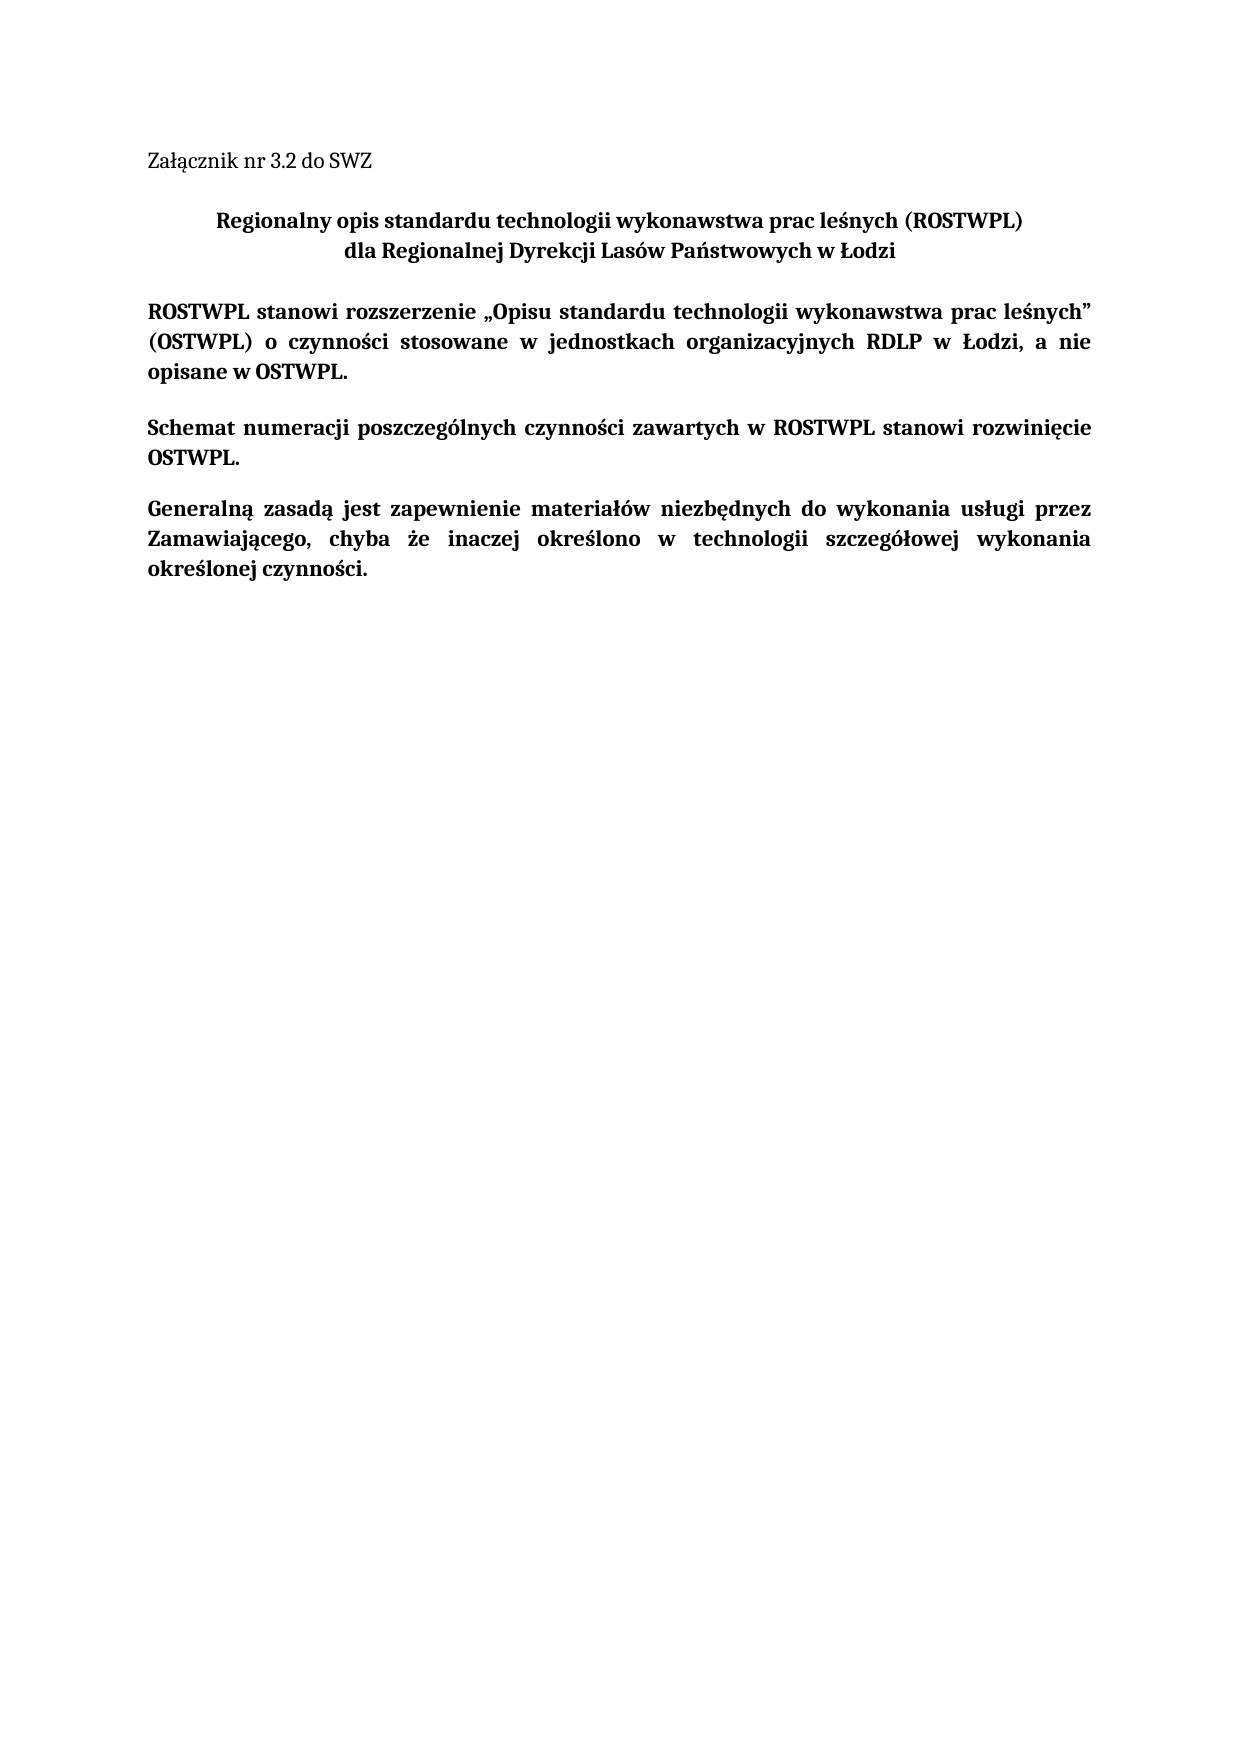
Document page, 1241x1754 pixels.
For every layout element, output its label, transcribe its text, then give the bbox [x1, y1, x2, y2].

text ROSTWPL stanowi rozszerzenie „Opisu standardu technologii wykonawstwa prac leśnych” (OSTWPL) o czynności stosowane w jednostkach organizacyjnych RDLP w Łodzi, a nie opisane w OSTWPL. [148, 299, 1093, 385]
text dla Regionalnej Dyrekcji Lasów Państwowych w Łodzi [148, 238, 1093, 264]
text Generalną zasadą jest zapewnienie materiałów niezbędnych do wykonania usługi przez Zamawiającego, chyba że inaczej określono w technologii szczegółowej wykonania określonej czynności. [148, 496, 1093, 582]
text Schemat numeracji poszczególnych czynności zawartych w ROSTWPL stanowi rozwinięcie OSTWPL. [148, 414, 1093, 471]
text Załącznik nr 3.2 do SWZ [148, 148, 1093, 174]
text Regionalny opis standardu technologii wykonawstwa prac leśnych (ROSTWPL) [148, 208, 1093, 234]
